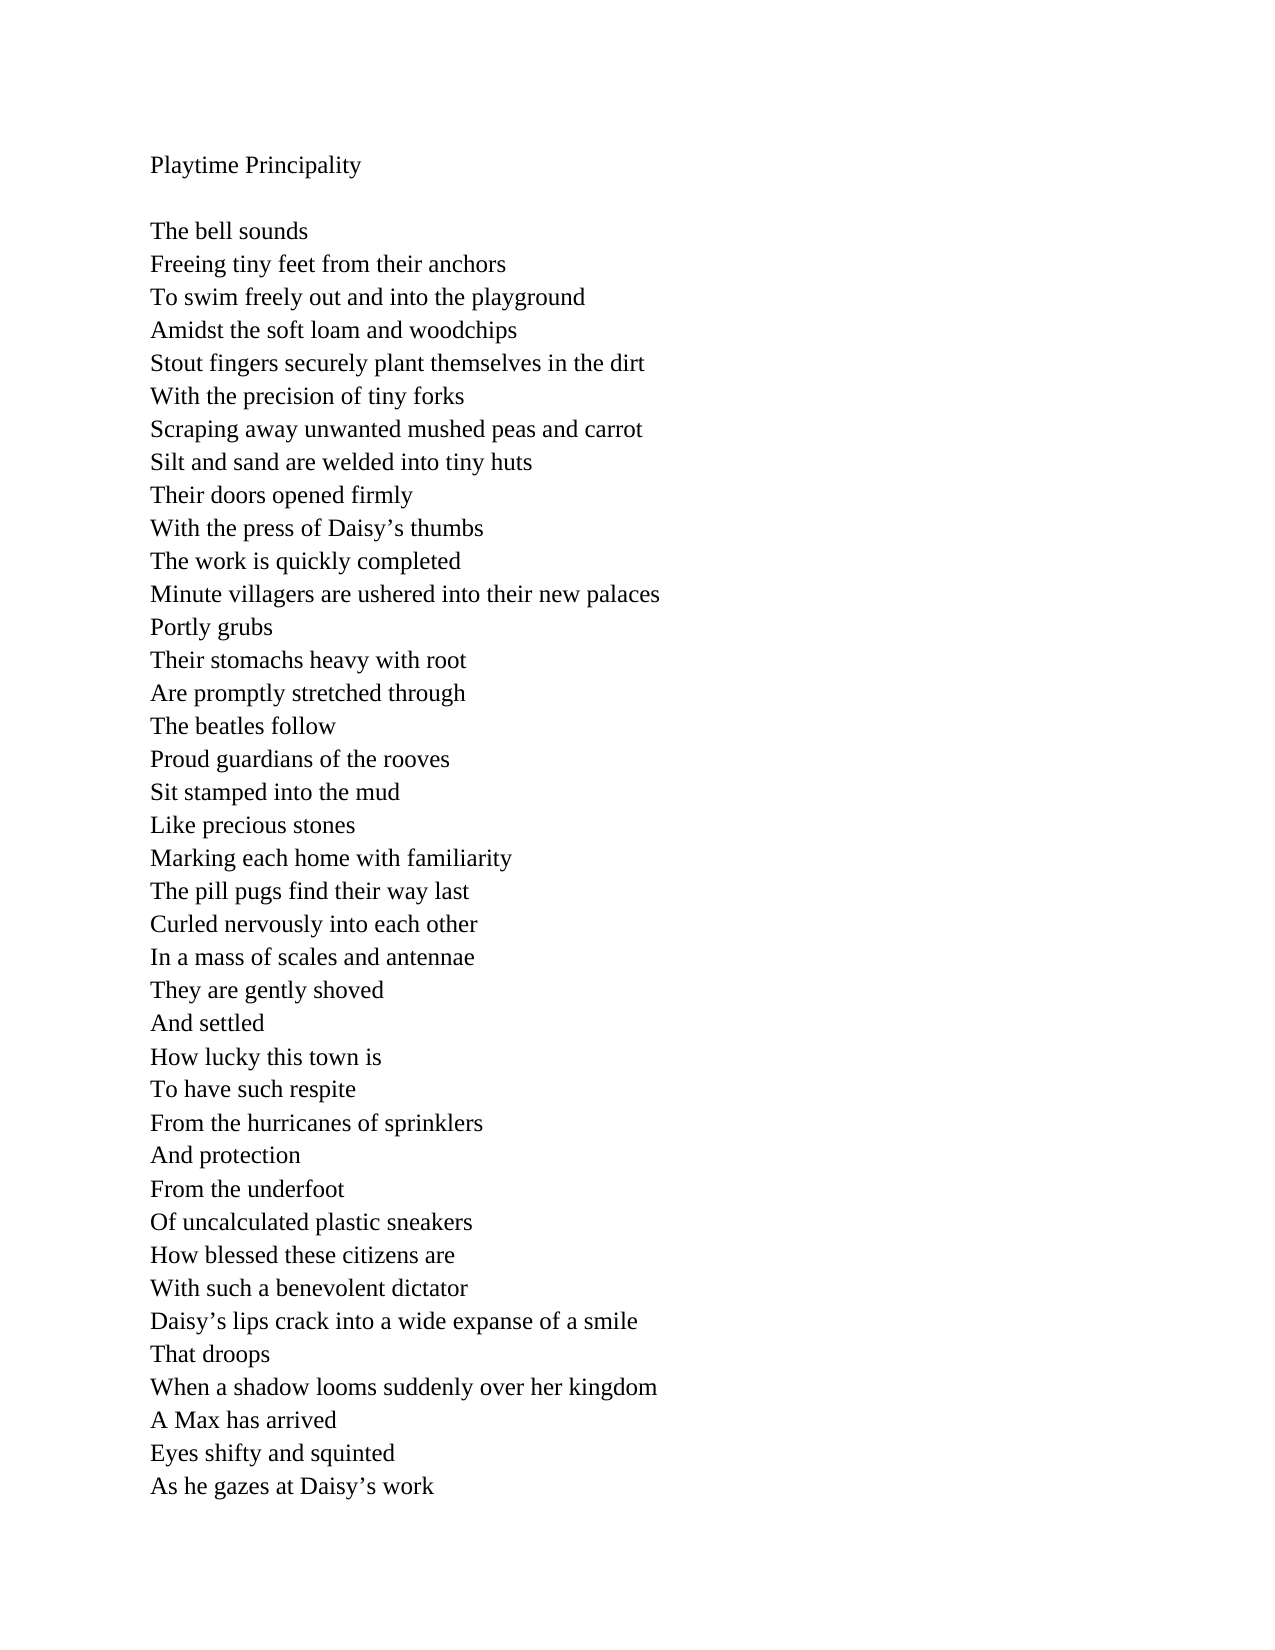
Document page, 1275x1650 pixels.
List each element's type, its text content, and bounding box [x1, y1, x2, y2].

text When a shadow looms suddenly over her kingdom [150, 1372, 1125, 1401]
text Sit stamped into the mud [150, 777, 1125, 806]
text As he gazes at Daisy’s work [150, 1471, 1125, 1499]
text In a mass of scales and antennae [150, 942, 1125, 971]
text Amidst the soft loam and woodchips [150, 315, 1125, 344]
text Portly grubs [150, 612, 1125, 641]
text Scraping away unwanted mushed peas and carrot [150, 414, 1125, 443]
text To swim freely out and into the playground [150, 282, 1125, 311]
text Marking each home with familiarity [150, 843, 1125, 872]
text Daisy’s lips crack into a wide expanse of a smile [150, 1306, 1125, 1334]
text And protection [150, 1141, 1125, 1169]
text Freeing tiny feet from their anchors [150, 249, 1125, 278]
text Of uncalculated plastic sneakers [150, 1207, 1125, 1235]
text Like precious stones [150, 810, 1125, 839]
text From the hurricanes of sprinklers [150, 1108, 1125, 1136]
text Proud guardians of the rooves [150, 744, 1125, 773]
text Silt and sand are welded into tiny huts [150, 447, 1125, 476]
text Their stomachs heavy with root [150, 645, 1125, 674]
text Minute villagers are ushered into their new palaces [150, 579, 1125, 608]
text Playtime Principality [150, 150, 1125, 179]
text The beatles follow [150, 711, 1125, 740]
text The pill pugs find their way last [150, 876, 1125, 905]
text To have such respite [150, 1074, 1125, 1103]
text Their doors opened firmly [150, 480, 1125, 509]
text How blessed these citizens are [150, 1240, 1125, 1268]
text The work is quickly completed [150, 546, 1125, 575]
text With such a benevolent dictator [150, 1273, 1125, 1301]
text Are promptly stretched through [150, 678, 1125, 707]
text And settled [150, 1008, 1125, 1037]
text With the precision of tiny forks [150, 381, 1125, 410]
text A Max has arrived [150, 1405, 1125, 1433]
text How lucky this town is [150, 1042, 1125, 1070]
text With the press of Daisy’s thumbs [150, 513, 1125, 542]
text Eyes shifty and squinted [150, 1438, 1125, 1467]
text They are gently shoved [150, 976, 1125, 1004]
text Stout fingers securely plant themselves in the dirt [150, 348, 1125, 377]
text Curled nervously into each other [150, 909, 1125, 938]
text From the underfoot [150, 1174, 1125, 1202]
text That droops [150, 1339, 1125, 1367]
text The bell sounds [150, 216, 1125, 245]
